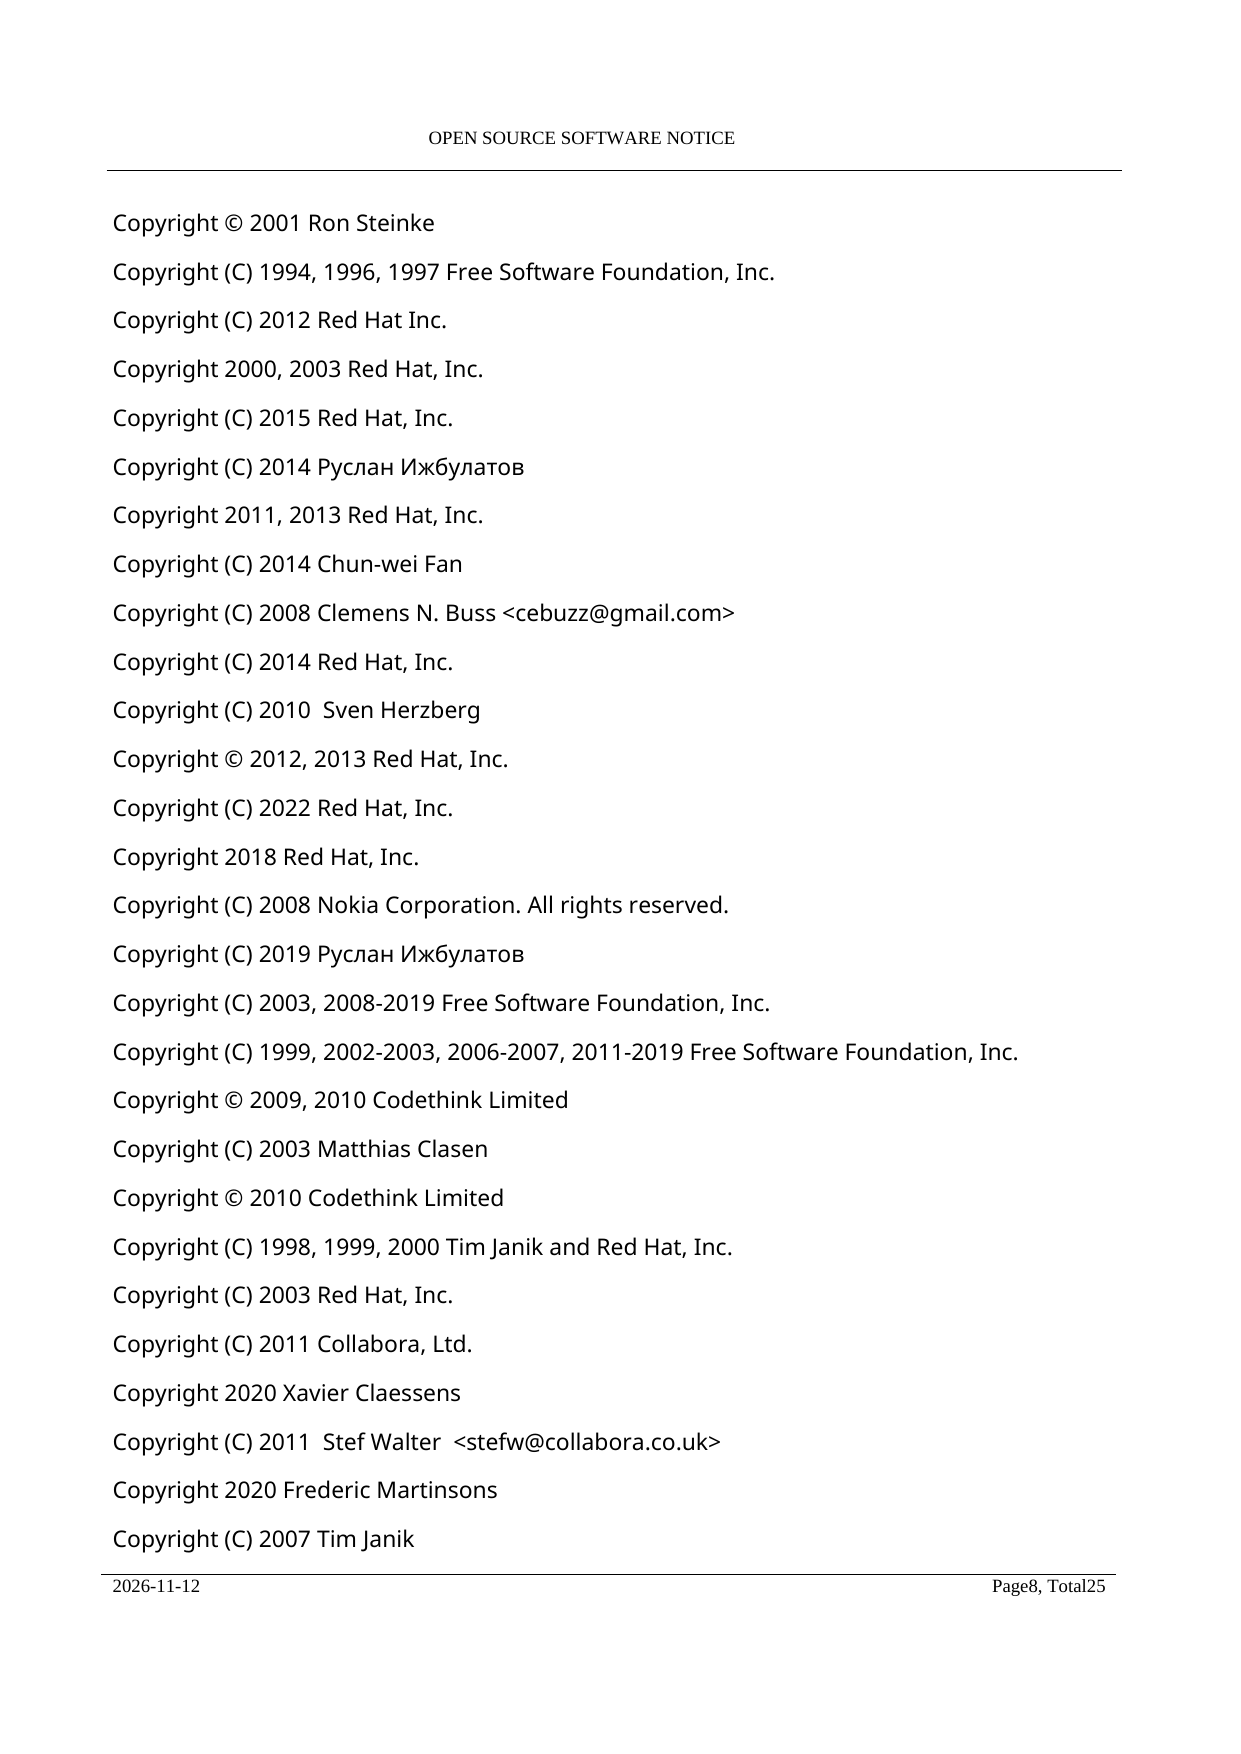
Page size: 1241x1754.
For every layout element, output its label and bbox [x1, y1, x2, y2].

text [112, 206, 1128, 1555]
